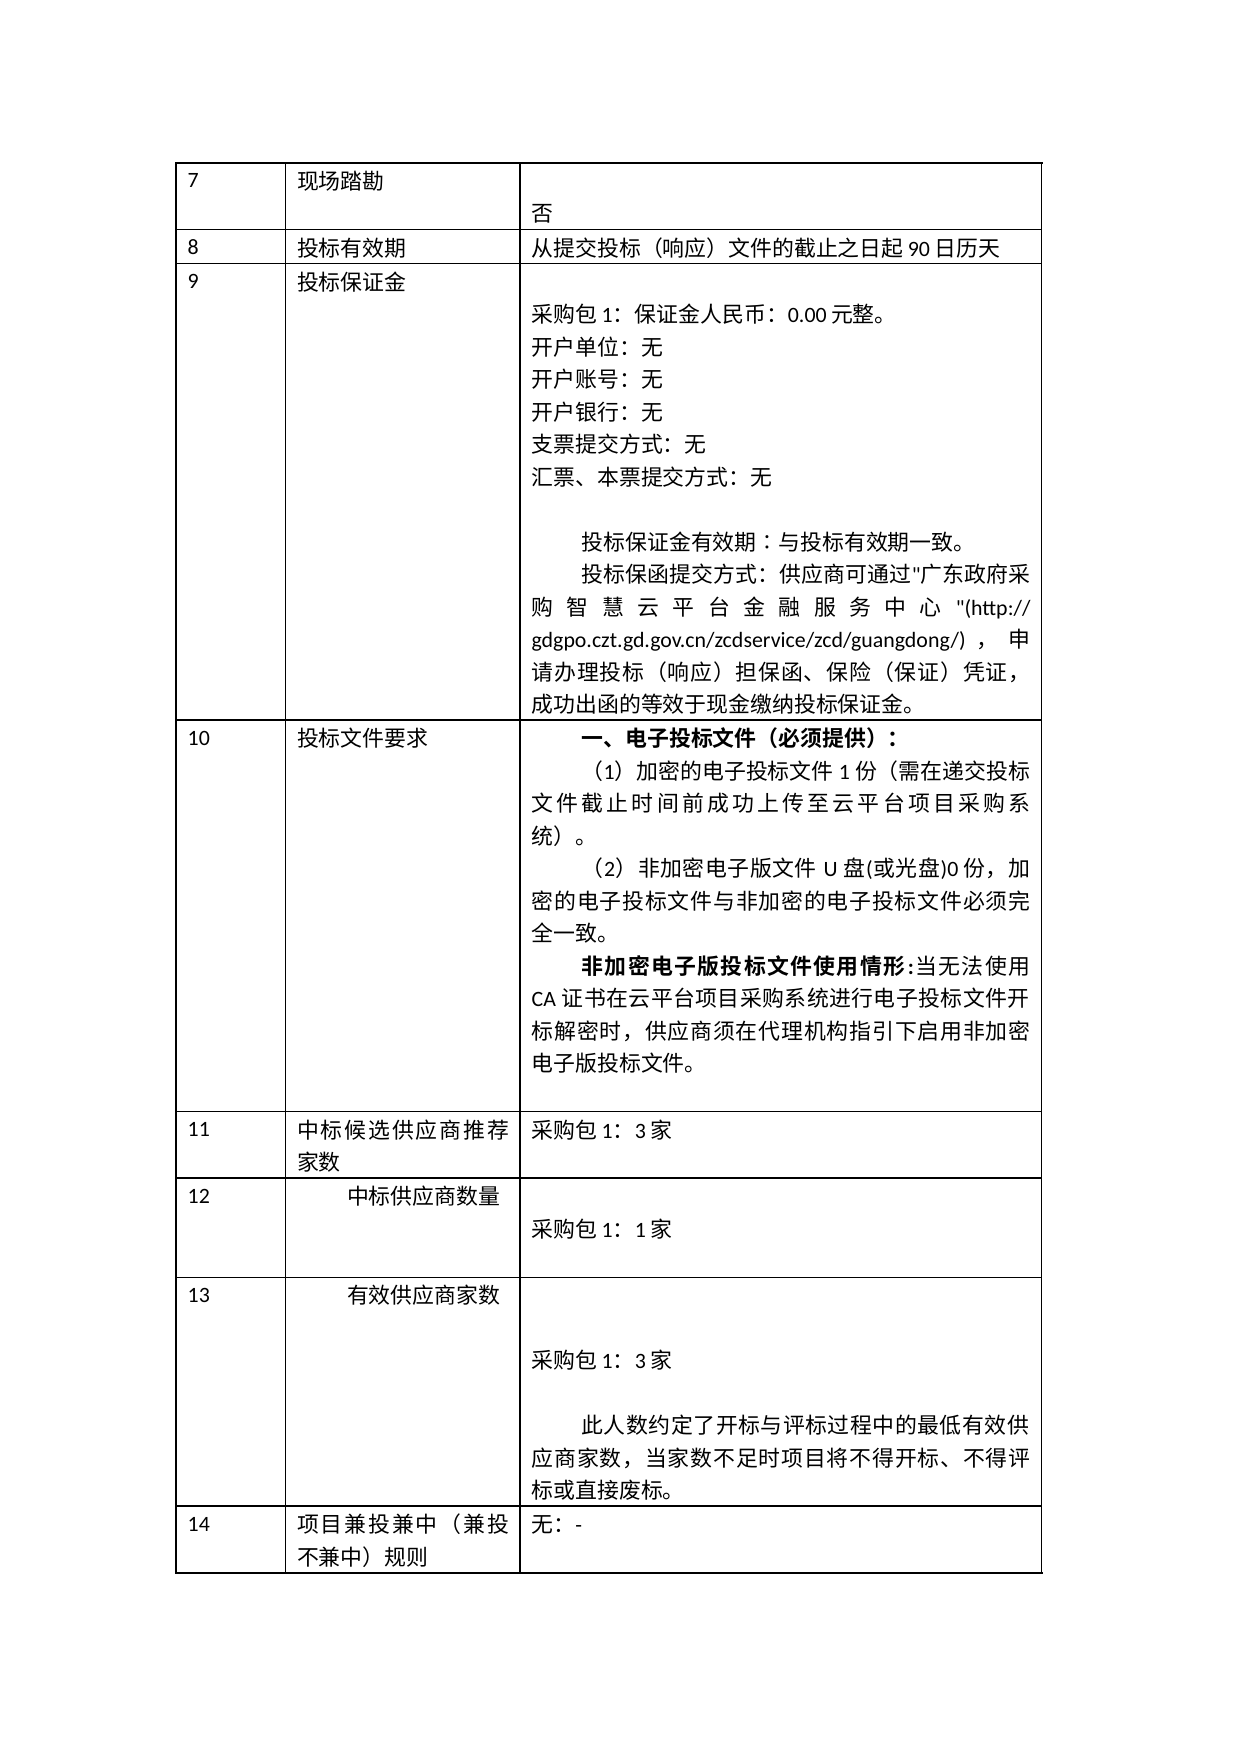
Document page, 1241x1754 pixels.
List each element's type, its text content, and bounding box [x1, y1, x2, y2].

table_cell 投标有效期 [286, 230, 519, 263]
table_cell 无：- [521, 1507, 1041, 1572]
table_cell 投标文件要求 [286, 721, 519, 1111]
table_cell 现场踏勘 [286, 164, 519, 228]
table_cell 否 [521, 164, 1041, 228]
table_cell 10 [177, 721, 285, 1111]
table_cell 9 [177, 264, 285, 719]
table_cell 一、电子投标文件（必须提供）： （1）加密的电子投标文件 1 份（需在递交投标文件截止时间前成功上传至云平台项目采购系统）。 （2）非加密电子版文件 U 盘(或光盘)0份，加密的电子投标文件与非加密的电子投标文件必须完全一致。 非加密电子版投标文件使用情形:当无法使用 CA 证书在云平台项目采购系统进行电子投标文件开标解密时，供应商须在代理机构指引下启用非加密电子版投标文件。 [521, 721, 1041, 1111]
table_cell 项目兼投兼中（兼投不兼中）规则 [286, 1507, 519, 1572]
table_cell 采购包1：1家 [521, 1179, 1041, 1276]
table_cell 采购包1：3家 此人数约定了开标与评标过程中的最低有效供应商家数，当家数不足时项目将不得开标、不得评标或直接废标。 [521, 1278, 1041, 1505]
table_cell 有效供应商家数 [286, 1278, 519, 1505]
table_cell 采购包1：3家 [521, 1112, 1041, 1177]
table_cell 中标候选供应商推荐家数 [286, 1112, 519, 1177]
table_cell 7 [177, 164, 285, 228]
table_cell 13 [177, 1278, 285, 1505]
table_cell 14 [177, 1507, 285, 1572]
table_cell 11 [177, 1112, 285, 1177]
table_cell 中标供应商数量 [286, 1179, 519, 1276]
table_cell 12 [177, 1179, 285, 1276]
table_cell 投标保证金 [286, 264, 519, 719]
table_cell 从提交投标（响应）文件的截止之日起90日历天 [521, 230, 1041, 263]
table_cell 8 [177, 230, 285, 263]
table_cell 采购包1：保证金人民币：0.00元整。 开户单位：无 开户账号：无 开户银行：无 支票提交方式：无 汇票、本票提交方式：无 投标保证金有效期∶与投标有效期一致。 投标保函提交方式：供应商可通过"广东政府采购智慧云平台金融服务中心"(http://gdgpo.czt.gd.gov.cn/zcdservice/zcd/guangdong/)，申请办理投标（响应）担保函、保险（保证）凭证，成功出函的等效于现金缴纳投标保证金。 [521, 264, 1041, 719]
